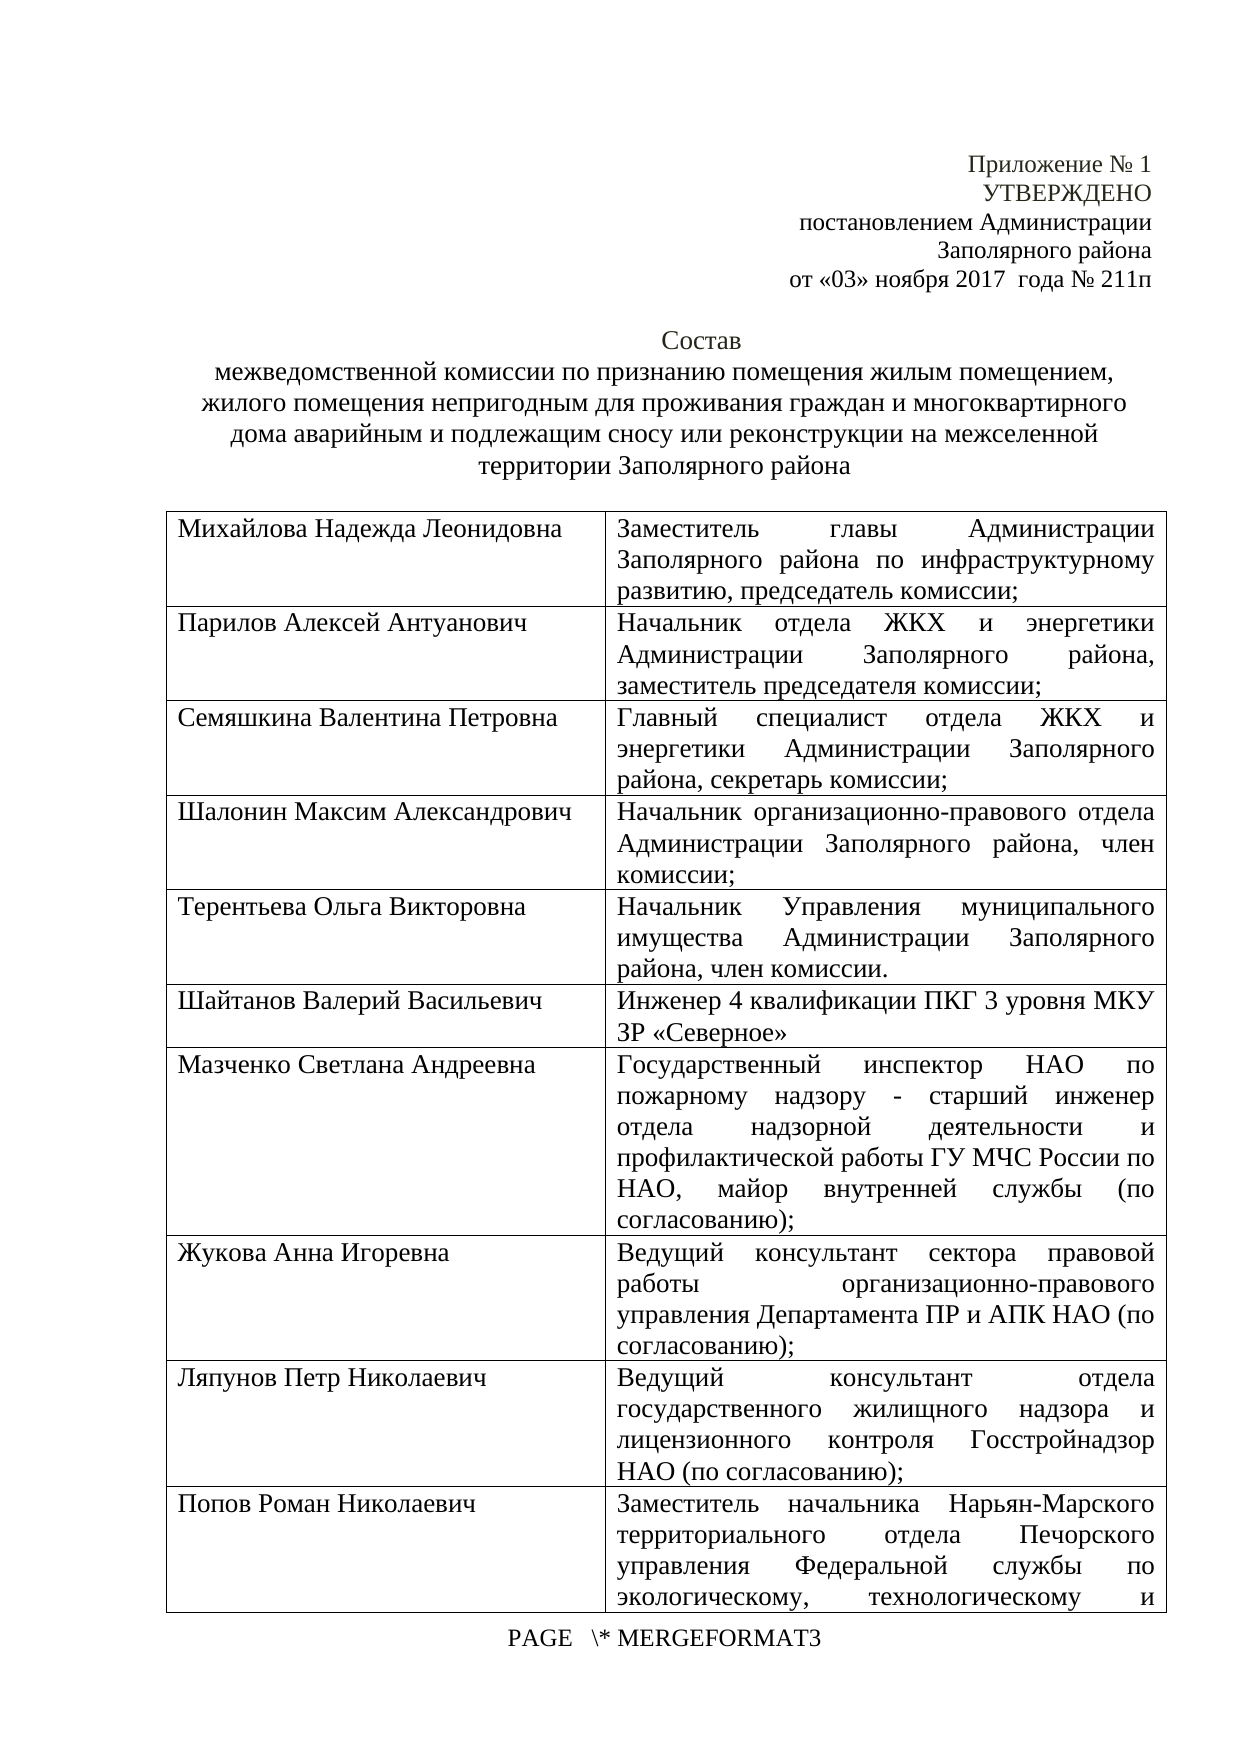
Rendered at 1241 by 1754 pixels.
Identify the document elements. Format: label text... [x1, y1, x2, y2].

text Заполярного района [664, 236, 1152, 264]
text УТВЕРЖДЕНО [177, 178, 1152, 207]
table_cell Парилов Алексей Антуанович [167, 607, 605, 700]
table_cell Начальник организационно-правового отдела Администрации Заполярного района, член комиссии; [606, 796, 1166, 889]
table_cell Мазченко Светлана Андреевна [167, 1048, 605, 1235]
table_cell Начальник отдела ЖКХ и энергетики Администрации Заполярного района, заместитель председателя комиссии; [606, 607, 1166, 700]
table_cell Начальник Управления муниципального имущества Администрации Заполярного района, член комиссии. [606, 890, 1166, 983]
table_cell Терентьева Ольга Викторовна [167, 890, 605, 983]
table_cell Ляпунов Петр Николаевич [167, 1361, 605, 1486]
table_cell Ведущий консультант сектора правовой работы организационно-правового управления Департамента ПР и АПК НАО (по согласованию); [606, 1236, 1166, 1360]
table_cell Шайтанов Валерий Васильевич [167, 985, 605, 1047]
table_cell Государственный инспектор НАО по пожарному надзору - старший инженер отдела надзорной деятельности и профилактической работы ГУ МЧС России по НАО, майор внутренней службы (по согласованию); [606, 1048, 1166, 1235]
table_cell Ведущий консультант отдела государственного жилищного надзора и лицензионного контроля Госстройнадзор НАО (по согласованию); [606, 1361, 1166, 1486]
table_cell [167, 1487, 605, 1612]
text Состав [177, 324, 1152, 355]
table_cell Семяшкина Валентина Петровна [167, 701, 605, 794]
table_header Заместитель главы Администрации Заполярного района по инфраструктурному развитию, председатель комиссии; [606, 512, 1166, 606]
table_cell Шалонин Максим Александрович [167, 796, 605, 889]
text Приложение № 1 [177, 149, 1152, 178]
table_cell Инженер 4 квалификации ПКГ 3 уровня МКУ ЗР «Северное» [606, 985, 1166, 1047]
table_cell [606, 1487, 1166, 1612]
text постановлением Администрации [664, 207, 1152, 236]
text от «03» ноября 2017 года № 211п [650, 264, 1152, 293]
table_header Михайлова Надежда Леонидовна [167, 512, 605, 606]
table_cell Главный специалист отдела ЖКХ и энергетики Администрации Заполярного района, секретарь комиссии; [606, 701, 1166, 794]
table_cell Жукова Анна Игоревна [167, 1236, 605, 1360]
text межведомственной комиссии по признанию помещения жилым помещением, жилого помещения непригодным для проживания граждан и многоквартирного дома аварийным и подлежащим сносу или реконструкции на межселенной территории Заполярного района [177, 355, 1152, 480]
